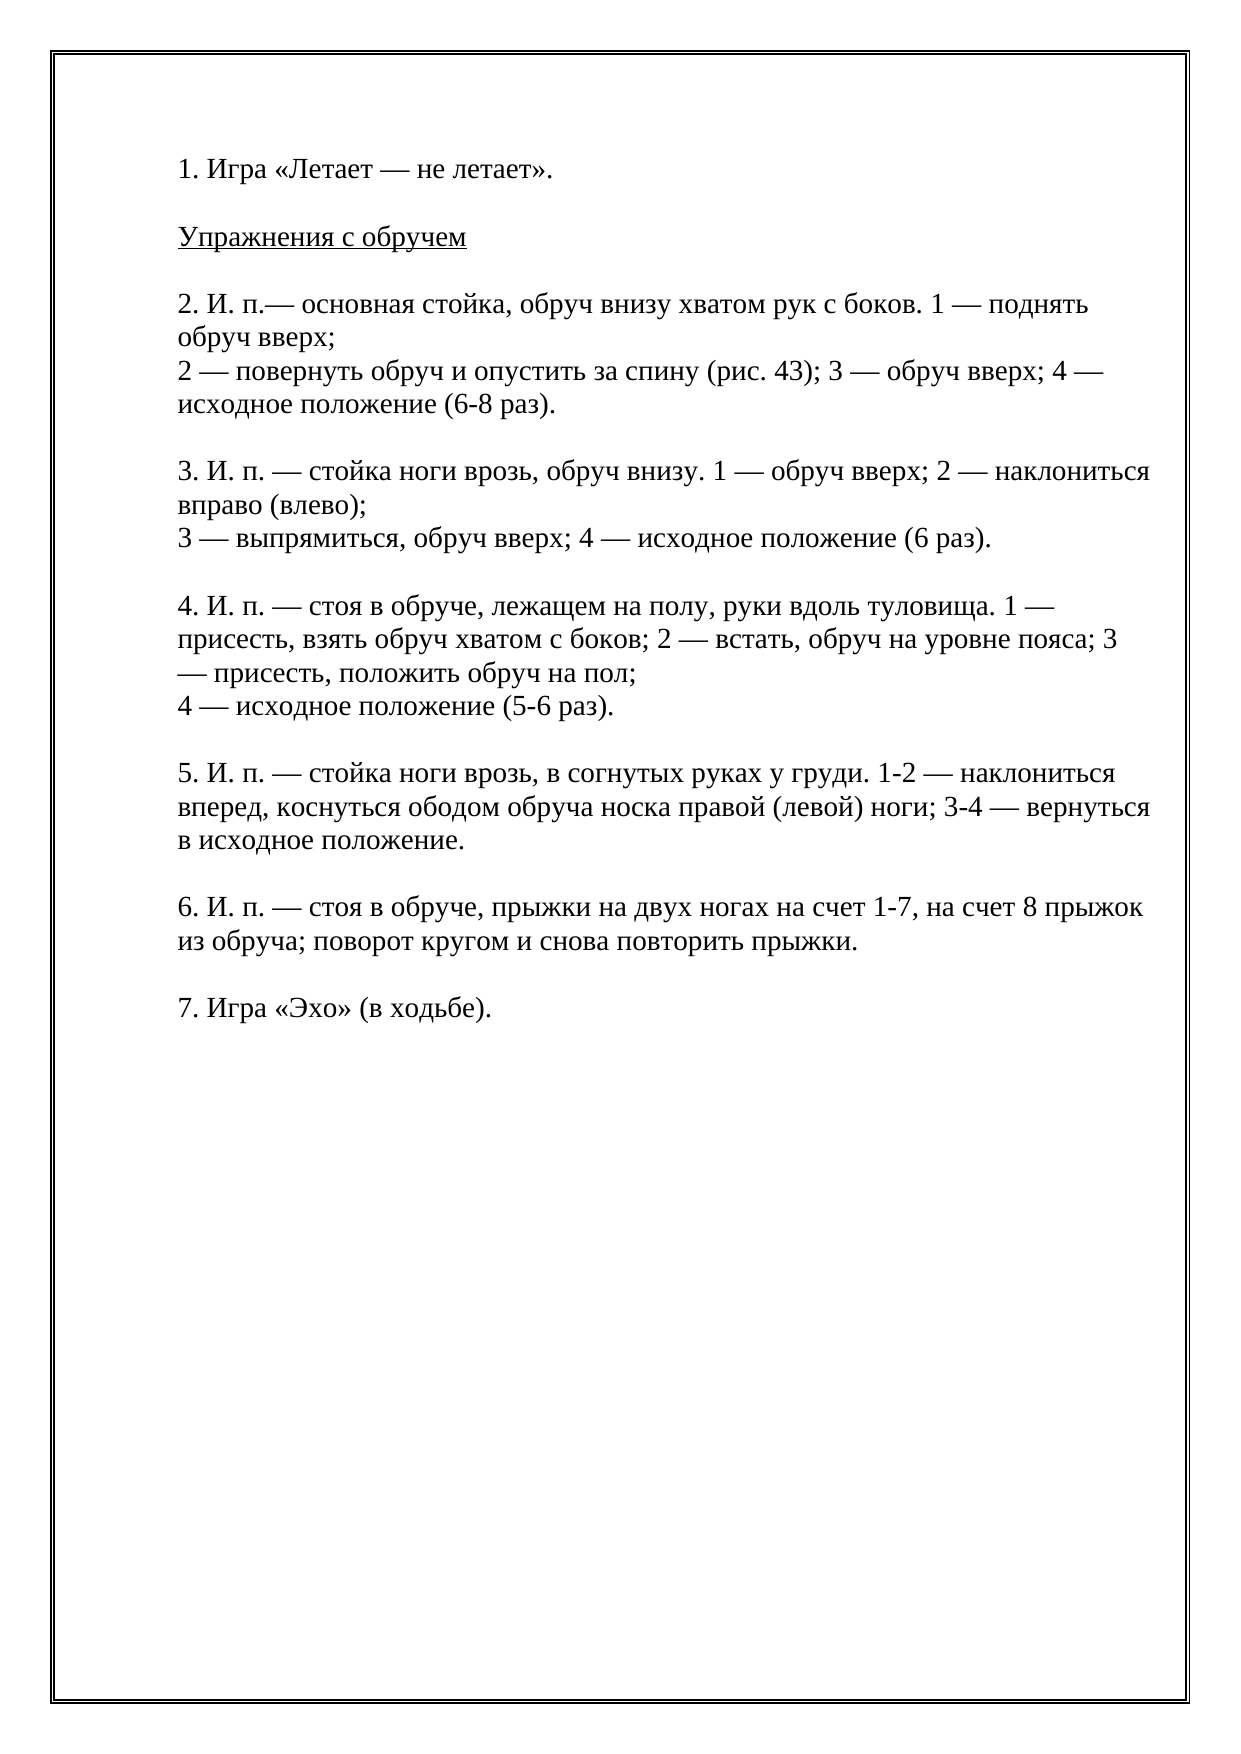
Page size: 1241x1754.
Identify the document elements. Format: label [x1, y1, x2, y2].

table_header [177, 118, 1152, 1024]
